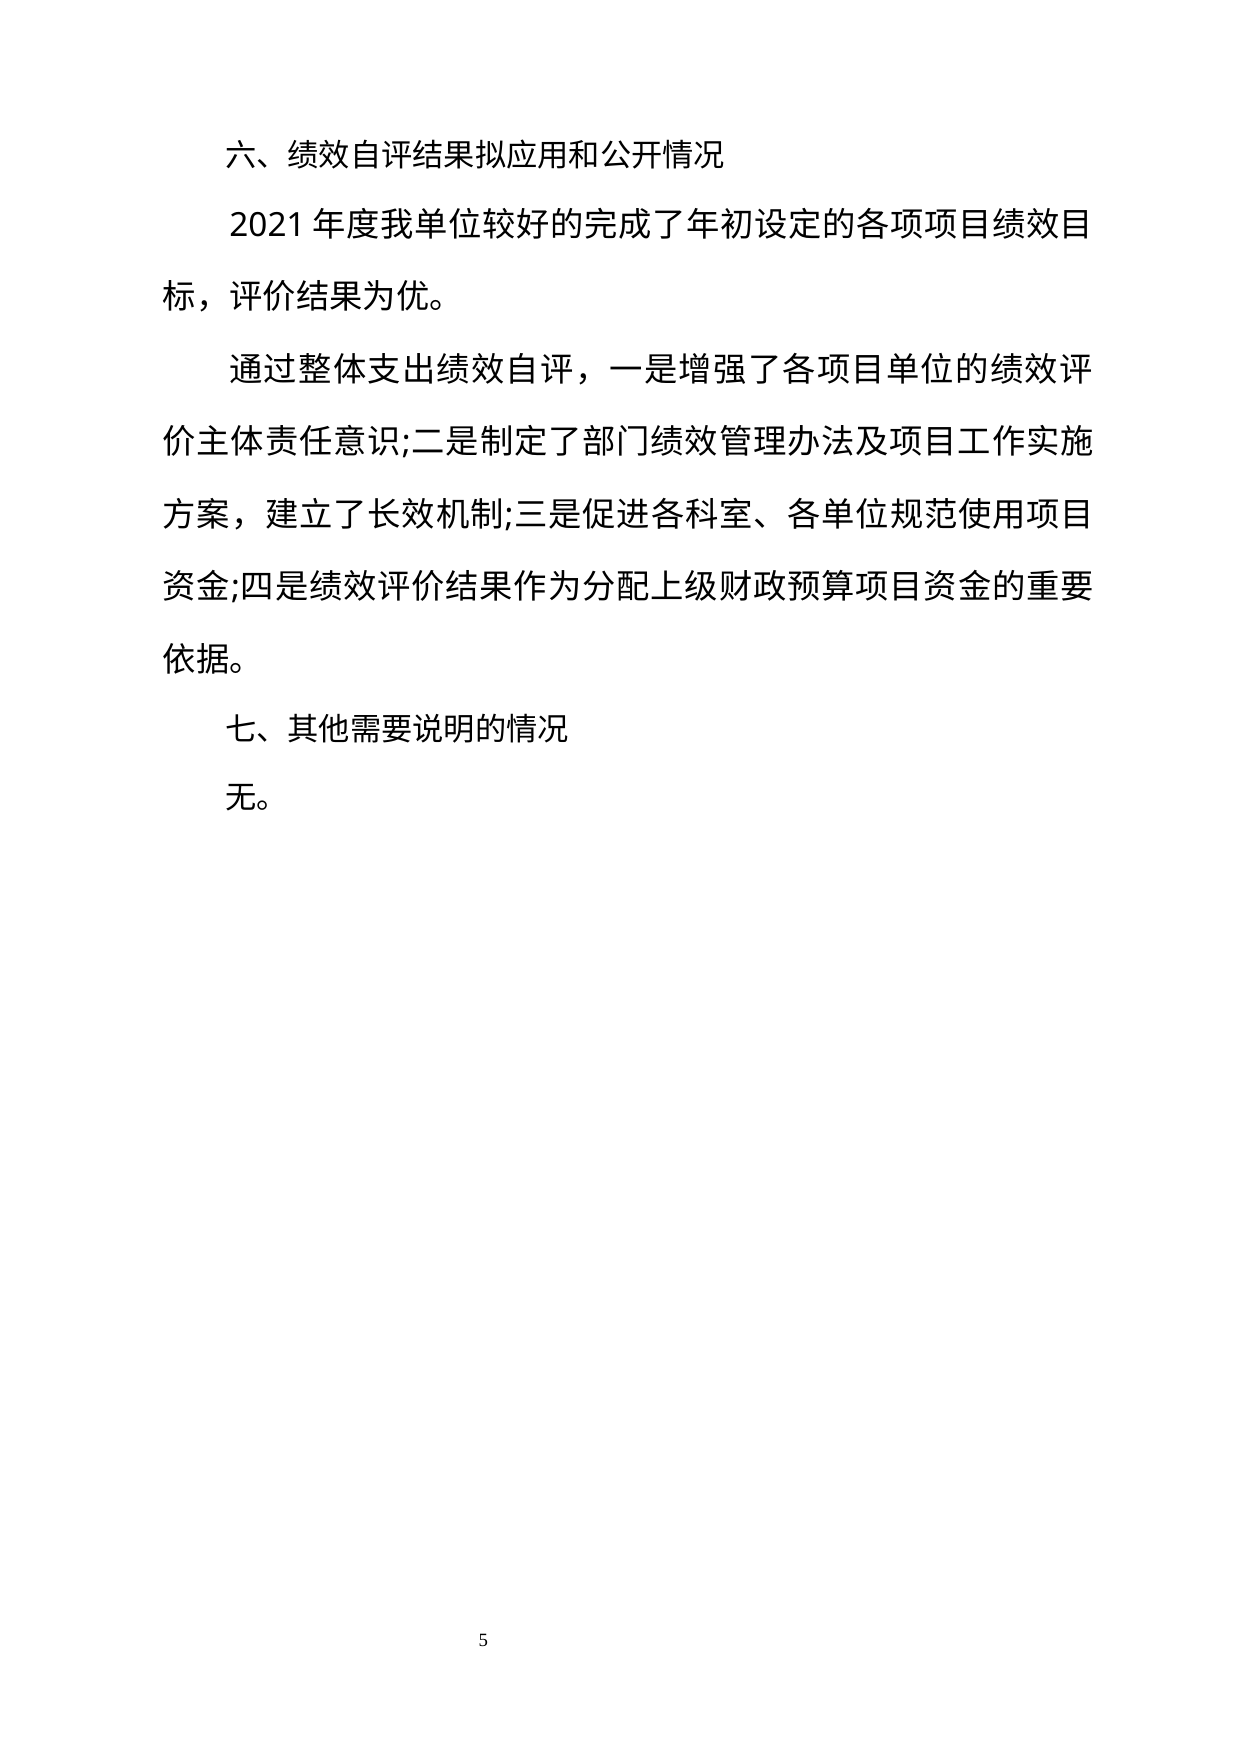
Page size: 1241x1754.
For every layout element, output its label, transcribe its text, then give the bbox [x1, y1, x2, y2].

text 六、绩效自评结果拟应用和公开情况 [162, 130, 1094, 175]
text 无。 [162, 772, 1094, 818]
text 2021年度我单位较好的完成了年初设定的各项项目绩效目标，评价结果为优。 [162, 198, 1094, 318]
text 七、其他需要说明的情况 [162, 704, 1094, 750]
text 通过整体支出绩效自评，一是增强了各项目单位的绩效评价主体责任意识;二是制定了部门绩效管理办法及项目工作实施方案，建立了长效机制;三是促进各科室、各单位规范使用项目资金;四是绩效评价结果作为分配上级财政预算项目资金的重要依据。 [162, 342, 1094, 681]
